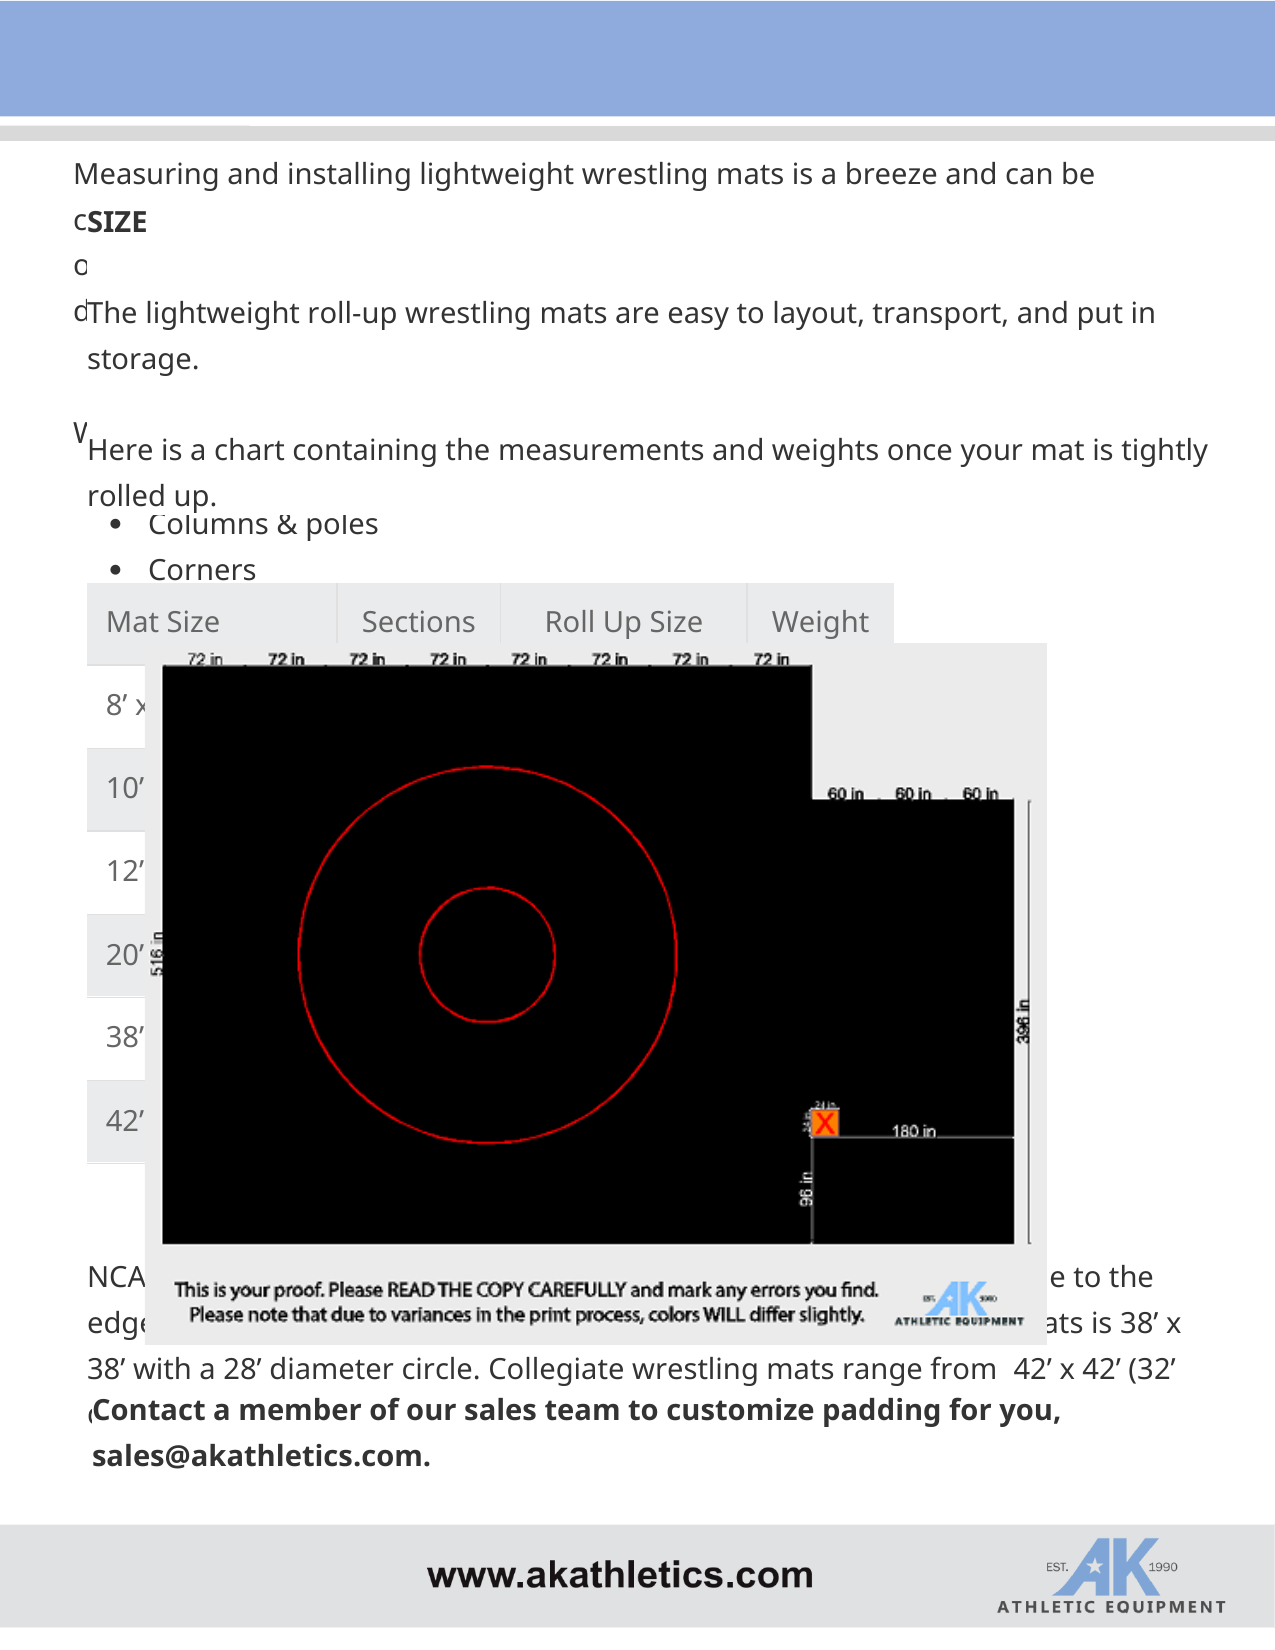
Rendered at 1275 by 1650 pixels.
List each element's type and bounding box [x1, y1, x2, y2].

picture [0, 1524, 1275, 1628]
picture [144, 643, 1047, 1345]
